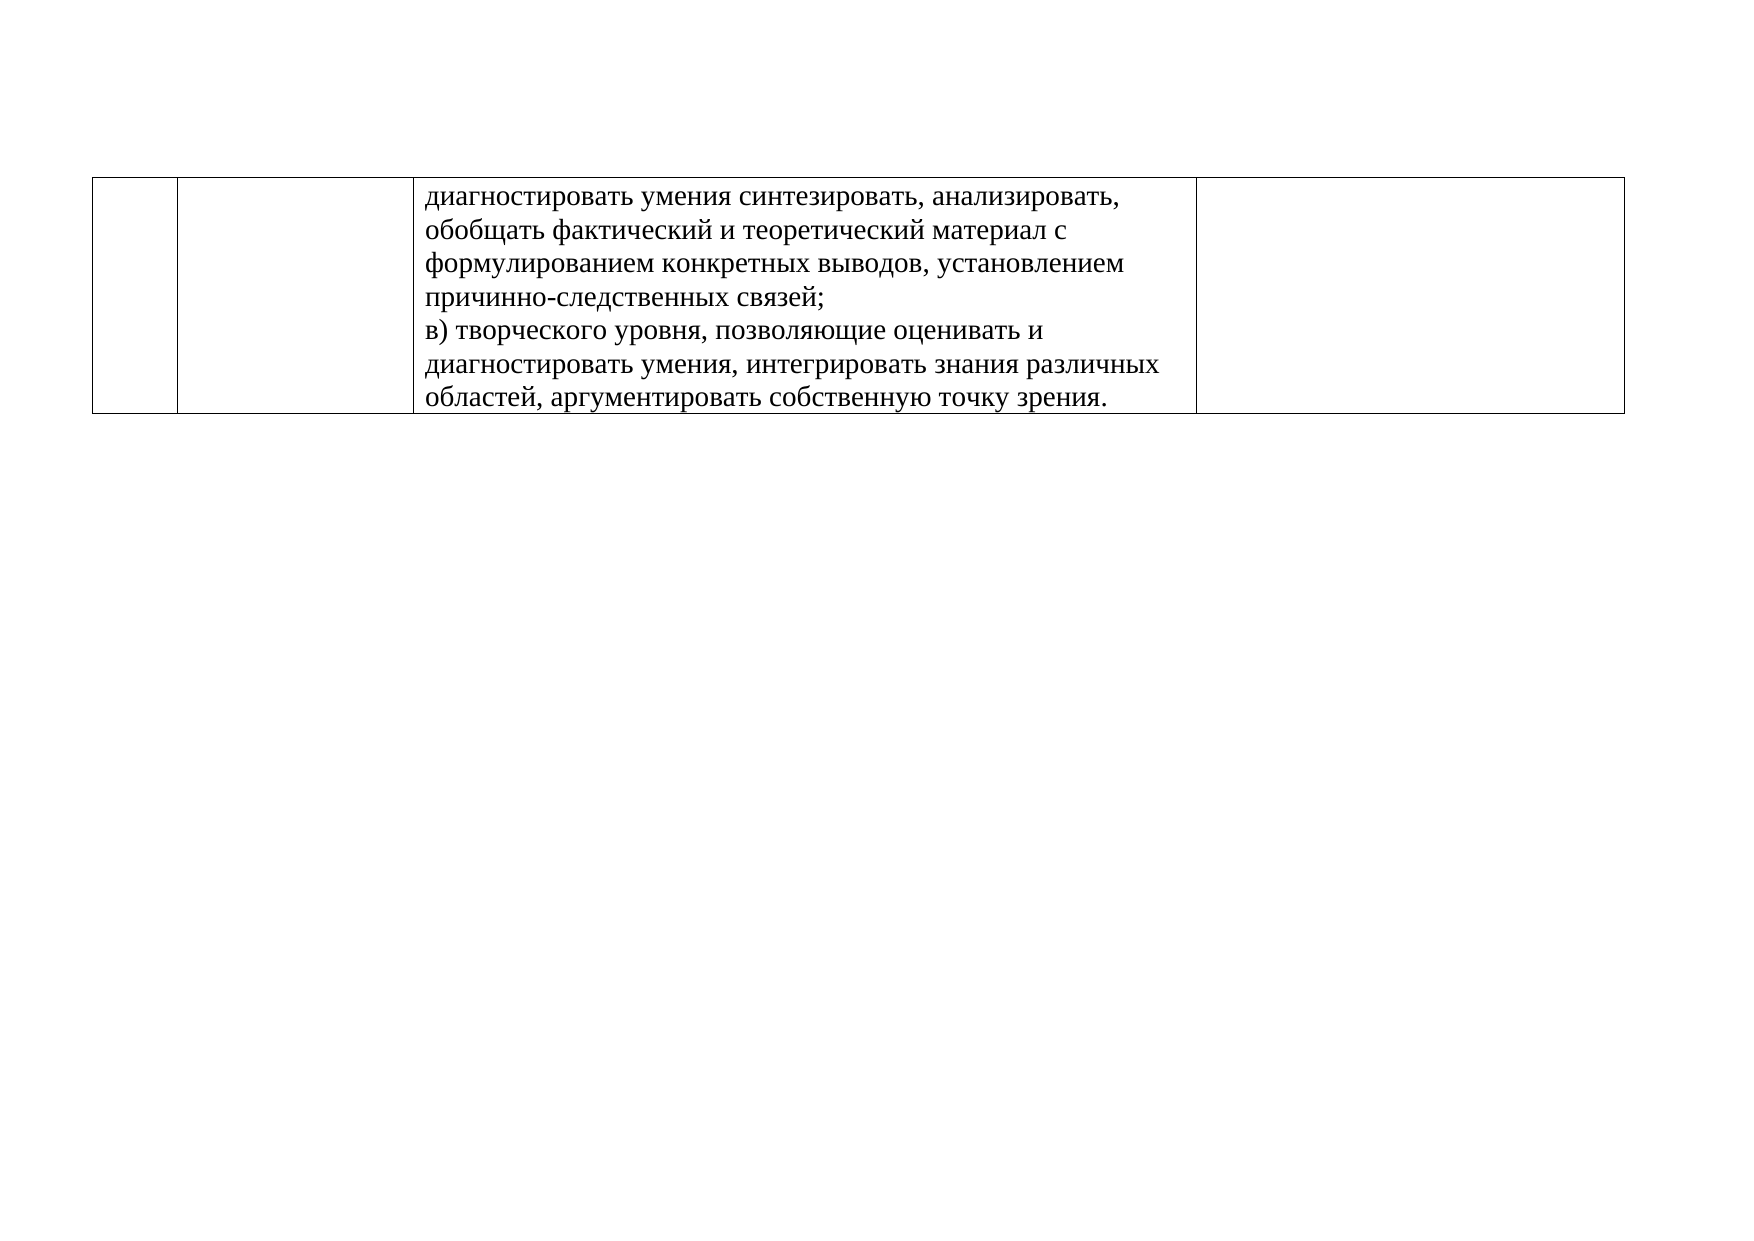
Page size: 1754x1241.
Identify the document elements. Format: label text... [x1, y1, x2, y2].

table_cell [1197, 178, 1624, 413]
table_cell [178, 178, 413, 413]
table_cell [414, 178, 1196, 413]
table_cell 7 [93, 178, 177, 413]
